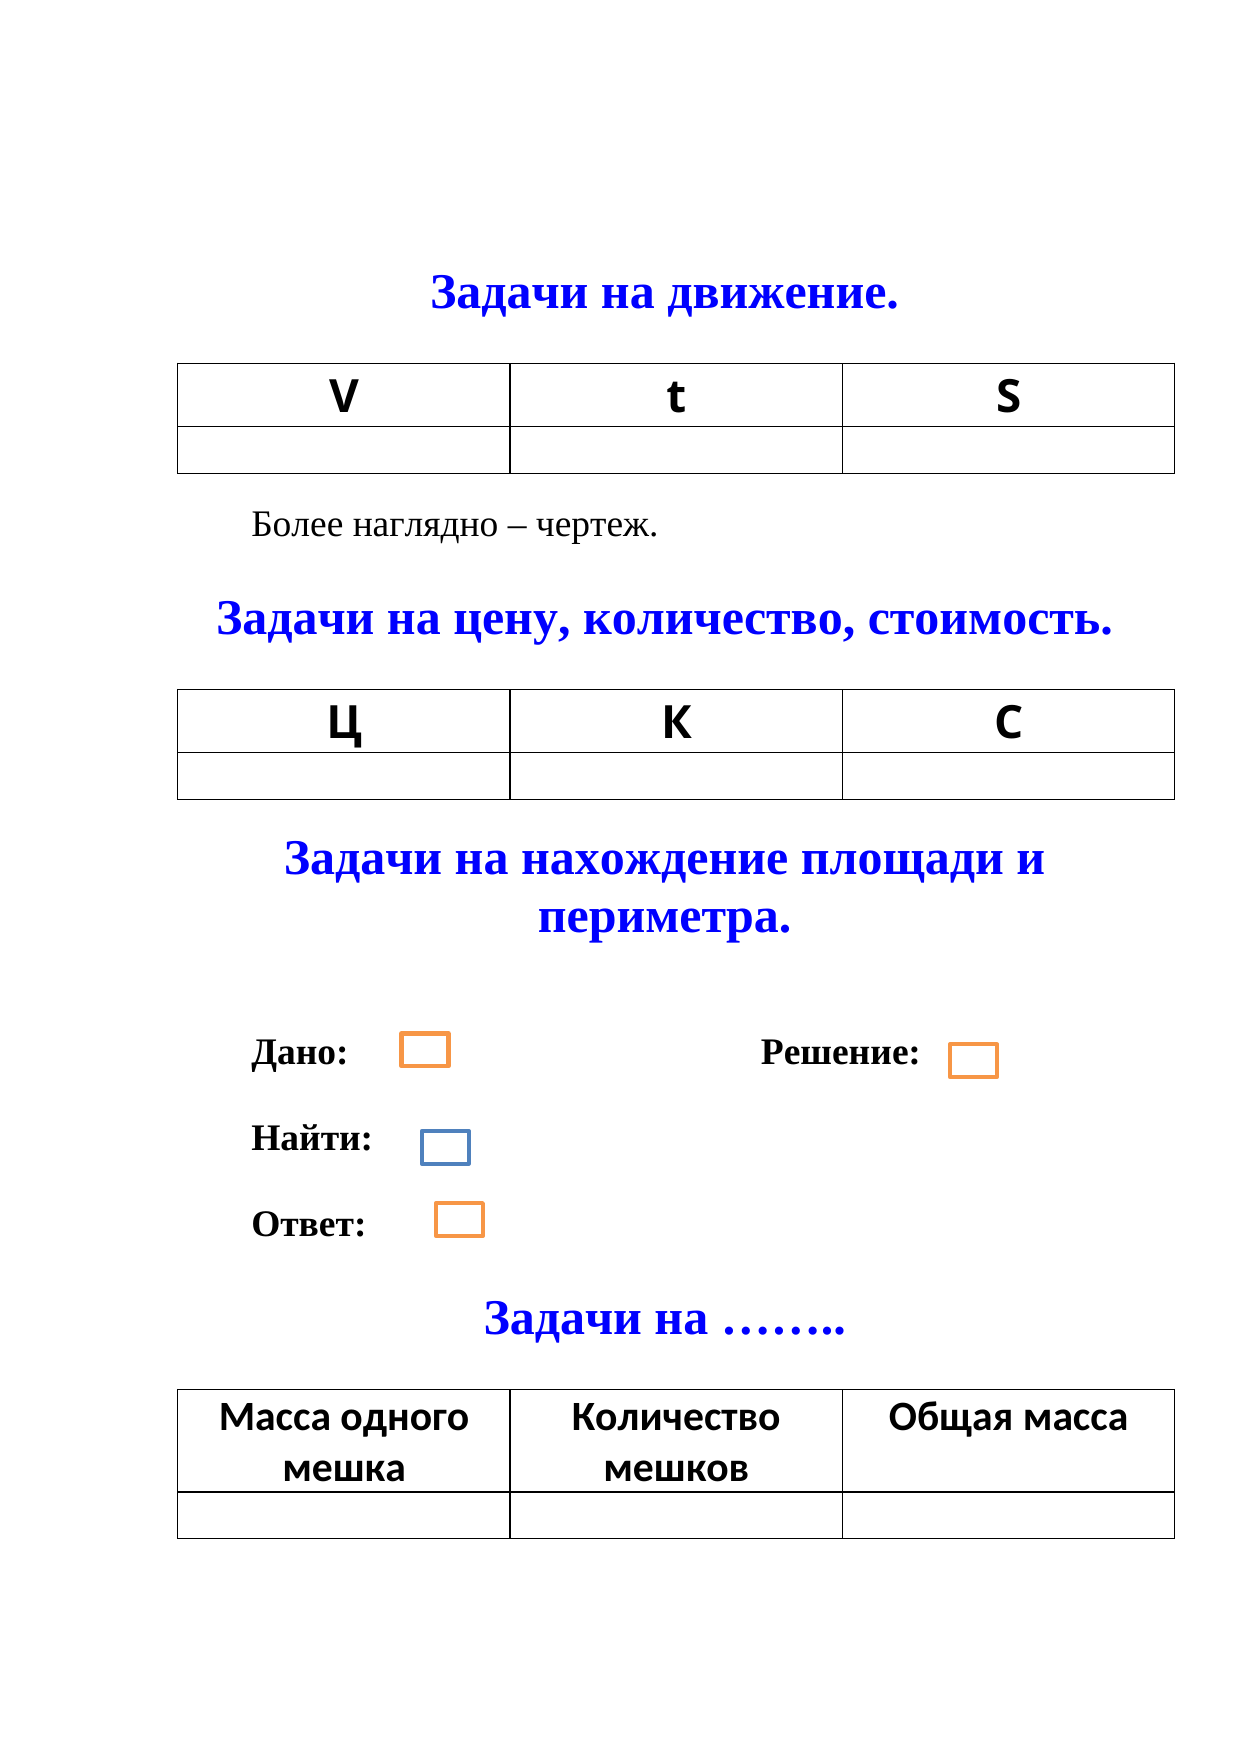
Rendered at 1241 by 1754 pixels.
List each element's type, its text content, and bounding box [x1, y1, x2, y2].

table_header Ц [178, 690, 509, 752]
text Ответ: [177, 1202, 1152, 1245]
table_cell [843, 1493, 1174, 1538]
table_header V [178, 364, 509, 426]
table_header S [843, 364, 1174, 426]
text Задачи на цену, количество, стоимость. [177, 588, 1152, 646]
text Задачи на …….. [177, 1288, 1152, 1346]
table_cell [843, 427, 1174, 473]
table_header Масса одного мешка [178, 1390, 509, 1491]
text Задачи на нахождение площади и периметра. [177, 828, 1152, 943]
text Дано: Решение: [177, 1029, 1152, 1072]
table_cell [843, 753, 1174, 799]
table_cell [178, 753, 509, 799]
table_cell [178, 1493, 509, 1538]
table_header Общая масса [843, 1390, 1174, 1491]
table_header К [511, 690, 842, 752]
table_cell [511, 427, 842, 473]
table_cell [511, 753, 842, 799]
table_cell [178, 427, 509, 473]
table_header t [511, 364, 842, 426]
table_header Количество мешков [511, 1390, 842, 1491]
text Найти: [177, 1116, 1152, 1159]
table_header С [843, 690, 1174, 752]
text Задачи на движение. [177, 262, 1152, 319]
text Более наглядно – чертеж. [177, 502, 1152, 545]
table_cell [511, 1493, 842, 1538]
